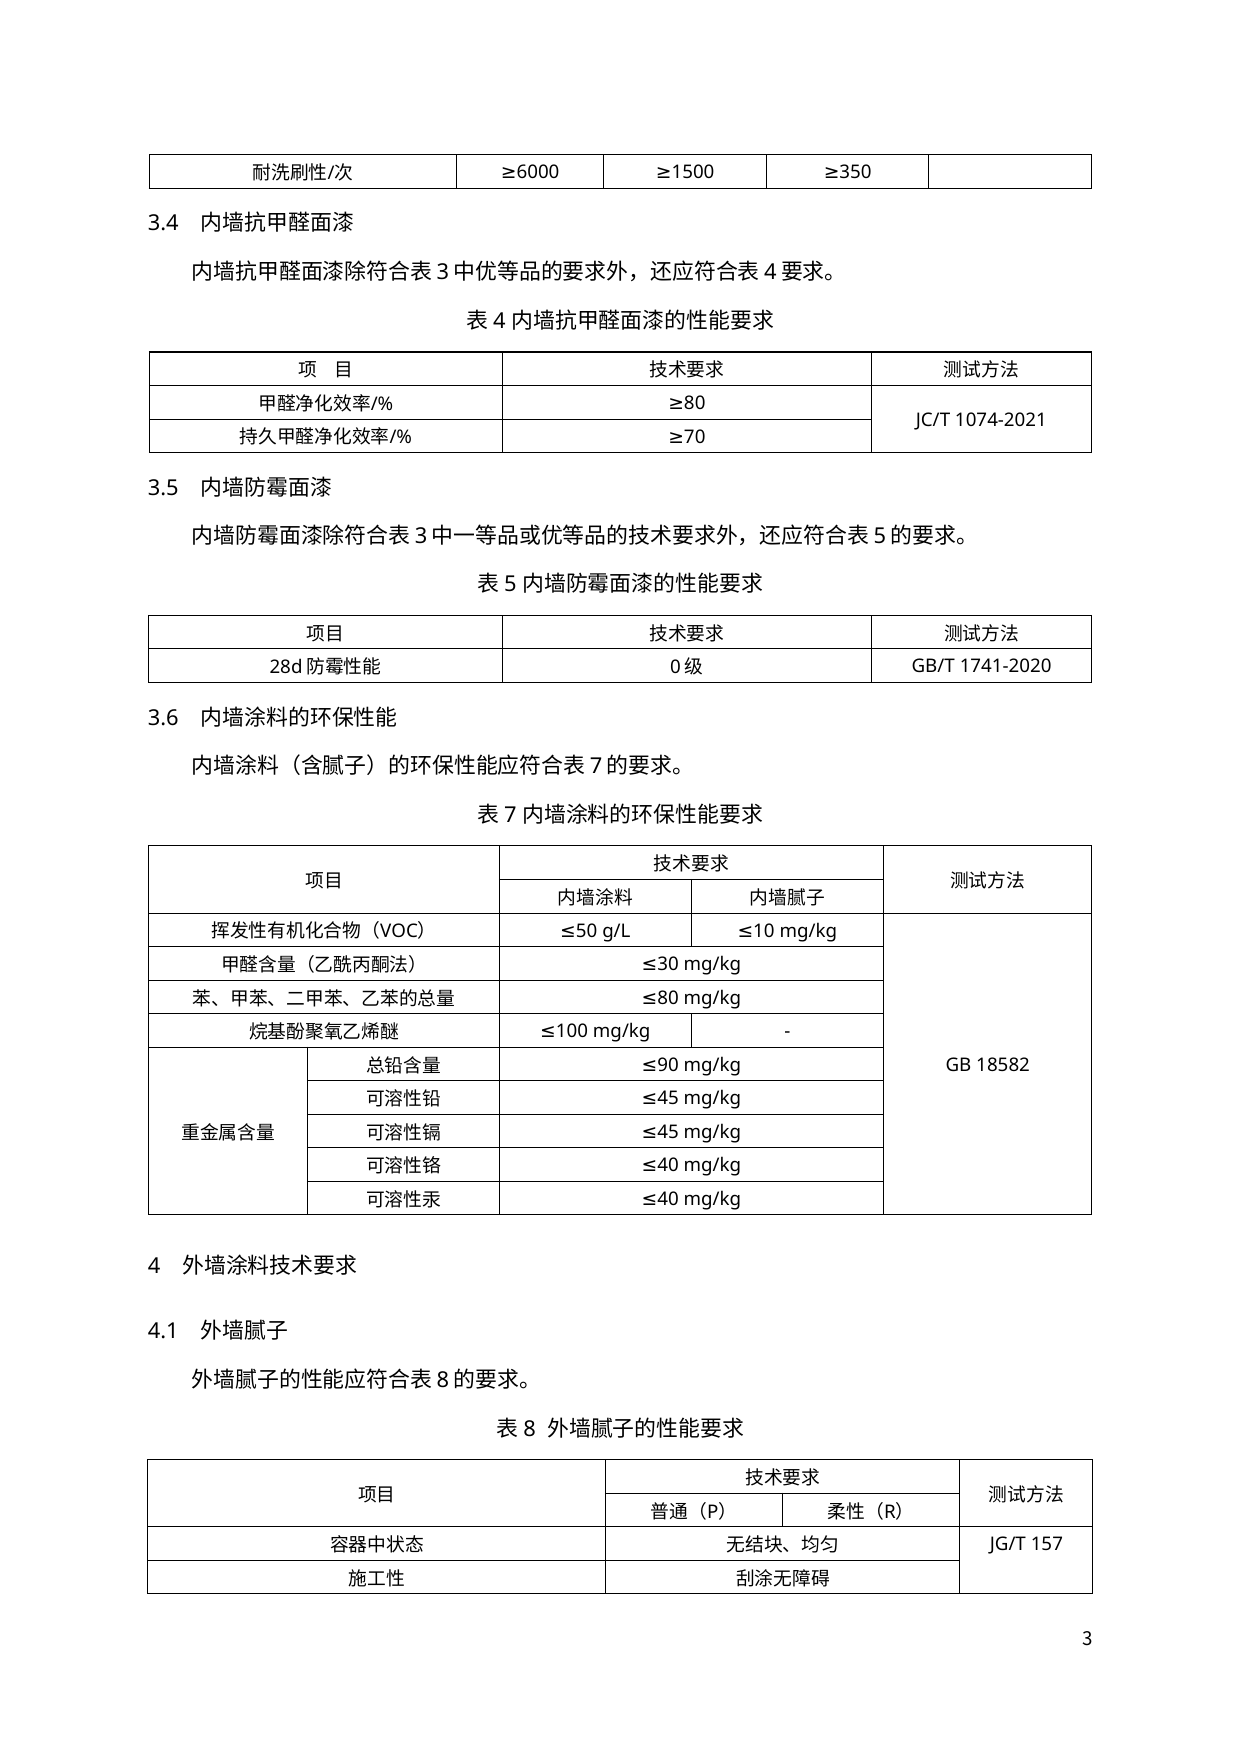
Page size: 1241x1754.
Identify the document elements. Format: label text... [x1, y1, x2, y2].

table_cell 柔性（R） [783, 1494, 959, 1526]
table_cell 烷基酚聚氧乙烯醚 [149, 1014, 499, 1047]
table_header 测试方法 [884, 846, 1091, 912]
table_cell JC/T 1074-2021 [872, 386, 1091, 452]
text 外墙涂料技术要求 [148, 1248, 1092, 1280]
table_cell 总铅含量 [308, 1048, 499, 1080]
table_cell ≤80 mg/kg [500, 981, 883, 1013]
table_cell ≤40 mg/kg [500, 1182, 883, 1214]
table_cell 持久甲醛净化效率/% [150, 420, 502, 452]
text 外墙腻子 [148, 1313, 1092, 1345]
table_header 项目 [149, 846, 499, 912]
table_header 测试方法 [872, 616, 1091, 648]
text 内墙防霉面漆除符合表3中一等品或优等品的技术要求外，还应符合表5的要求。 [148, 518, 1092, 550]
table_cell ≤40 mg/kg [500, 1148, 883, 1181]
table_cell 甲醛含量（乙酰丙酮法） [149, 947, 499, 979]
text 内墙抗甲醛面漆除符合表3中优等品的要求外，还应符合表4要求。 [148, 254, 1092, 286]
text 内墙涂料（含腻子）的环保性能应符合表7的要求。 [148, 748, 1092, 780]
table_cell ≥6000 [457, 155, 603, 188]
table_cell 无结块、均匀 [606, 1527, 959, 1560]
table_cell ≥80 [503, 386, 871, 418]
table_cell ≤90 mg/kg [500, 1048, 883, 1080]
table_header 技术要求 [606, 1460, 959, 1493]
table_header 技术要求 [503, 353, 871, 385]
table_cell ≤100 mg/kg [500, 1014, 691, 1047]
table_cell ≤50 g/L [500, 914, 691, 946]
text 表 8 外墙腻子的性能要求 [148, 1410, 1092, 1443]
table_cell ≥350 [767, 155, 928, 188]
table_header 项目 [148, 1460, 605, 1526]
table_cell 耐洗刷性/次 [150, 155, 456, 188]
table_cell ≤45 mg/kg [500, 1115, 883, 1147]
text 表5 内墙防霉面漆的性能要求 [148, 566, 1092, 598]
table_cell GB 18582 [884, 914, 1091, 1214]
table_cell ≤10 mg/kg [692, 914, 883, 946]
text 表7 内墙涂料的环保性能要求 [148, 797, 1092, 829]
text 内墙防霉面漆 [148, 469, 1092, 502]
table_cell 容器中状态 [148, 1527, 605, 1560]
text 表4 内墙抗甲醛面漆的性能要求 [148, 303, 1092, 335]
table_cell GB/T 1741-2020 [872, 649, 1091, 682]
table_header 项 目 [150, 353, 502, 385]
table_cell 苯、甲苯、二甲苯、乙苯的总量 [149, 981, 499, 1013]
table_cell 甲醛净化效率/% [150, 386, 502, 418]
table_header 测试方法 [960, 1460, 1092, 1526]
text 内墙涂料的环保性能 [148, 699, 1092, 732]
table_cell - [692, 1014, 883, 1047]
table_cell JG/T 157 [960, 1527, 1092, 1593]
table_header 项目 [149, 616, 502, 648]
table_header 技术要求 [503, 616, 871, 648]
table_cell 0级 [503, 649, 871, 682]
table_header 测试方法 [872, 353, 1091, 385]
table_cell ≤45 mg/kg [500, 1081, 883, 1114]
table_cell 普通（P） [606, 1494, 782, 1526]
table_cell 可溶性铬 [308, 1148, 499, 1181]
table_cell 可溶性镉 [308, 1115, 499, 1147]
table_header 技术要求 [500, 846, 883, 879]
table_cell 挥发性有机化合物（VOC） [149, 914, 499, 946]
table_cell 施工性 [148, 1561, 605, 1593]
table_cell 可溶性铅 [308, 1081, 499, 1114]
table_cell 28d防霉性能 [149, 649, 502, 682]
table_cell ≥1500 [604, 155, 766, 188]
table_cell 内墙涂料 [500, 880, 691, 912]
table_cell 刮涂无障碍 [606, 1561, 959, 1593]
text 外墙腻子的性能应符合表8的要求。 [148, 1362, 1092, 1394]
table_cell 内墙腻子 [692, 880, 883, 912]
text 内墙抗甲醛面漆 [148, 205, 1092, 238]
table_cell ≤30 mg/kg [500, 947, 883, 979]
table_cell 重金属含量 [149, 1048, 307, 1214]
table_cell ≥70 [503, 420, 871, 452]
table_cell 可溶性汞 [308, 1182, 499, 1214]
